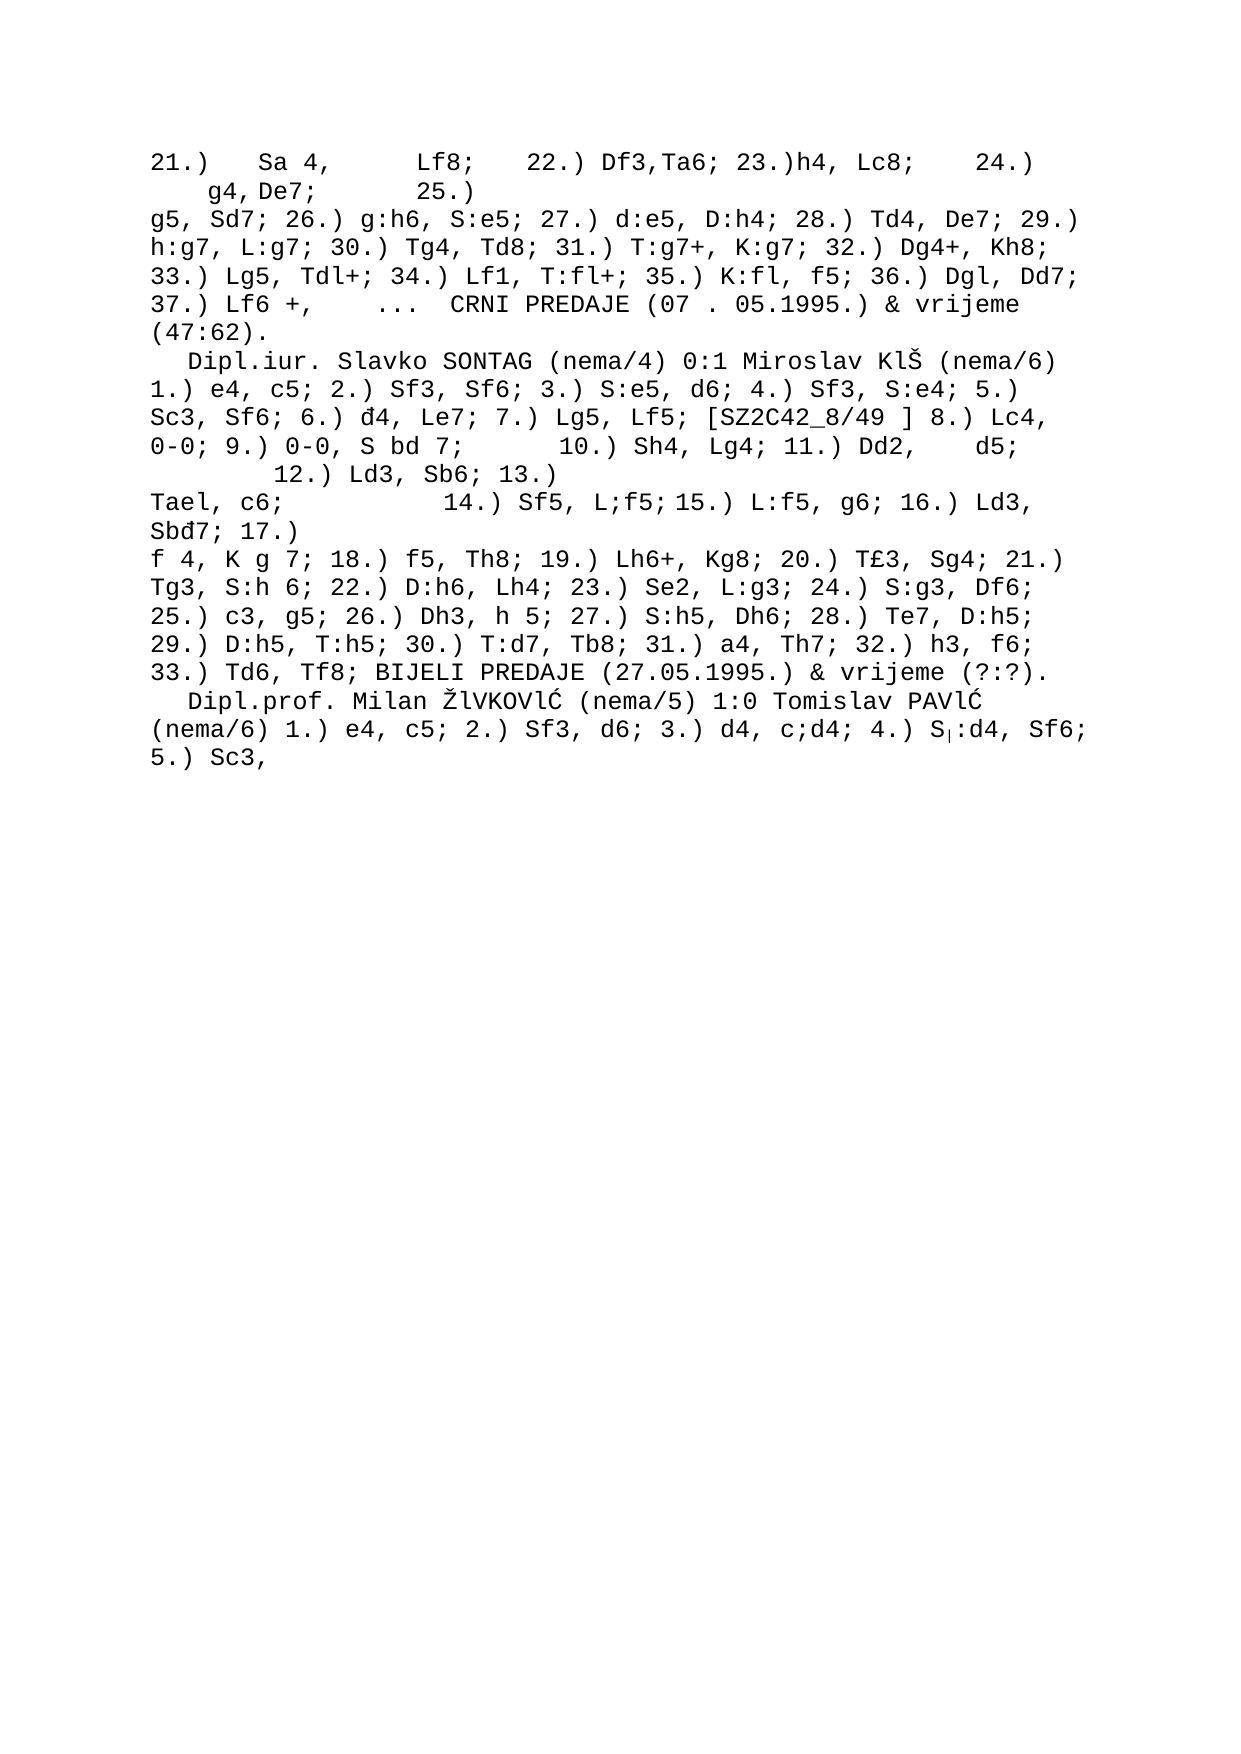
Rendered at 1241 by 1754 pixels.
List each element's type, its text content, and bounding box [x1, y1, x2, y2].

text Tael, c6; 14.) Sf5, L;f5; 15.) L:f5, g6; 16.) Ld3, Sbđ7; 17.) [150, 490, 1090, 547]
text f 4, K g 7; 18.) f5, Th8; 19.) Lh6+, Kg8; 20.) T£3, Sg4; 21.) Tg3, S:h 6; 22.) D:h6, Lh4; 23.) Se2, L:g3; 24.) S:g3, Df6; 25.) c3, g5; 26.) Dh3, h 5; 27.) S:h5, Dh6; 28.) Te7, D:h5; 29.) D:h5, T:h5; 30.) T:d7, Tb8; 31.) a4, Th7; 32.) h3, f6; 33.) Td6, Tf8; BIJELI PREDAJE (27.05.1995.) & vrijeme (?:?). [150, 547, 1090, 688]
text 21.) Sa 4, Lf8; 22.) Df3, Ta6; 23.) h4, Lc8; 24.) g4, De7; 25.) [150, 150, 1090, 207]
text g5, Sd7; 26.) g:h6, S:e5; 27.) d:e5, D:h4; 28.) Td4, De7; 29.) h:g7, L:g7; 30.) Tg4, Td8; 31.) T:g7+, K:g7; 32.) Dg4+, Kh8; 33.) Lg5, Tdl+; 34.) Lf1, T:fl+; 35.) K:fl, f5; 36.) Dgl, Dd7; 37.) Lf6 +, ... CRNI PREDAJE (07 . 05.1995.) & vrijeme (47:62). [150, 207, 1090, 348]
text Dipl.iur. Slavko SONTAG (nema/4) 0:1 Miroslav KlŠ (nema/6) 1.) e4, c5; 2.) Sf3, Sf6; 3.) S:e5, d6; 4.) Sf3, S:e4; 5.) Sc3, Sf6; 6.) đ4, Le7; 7.) Lg5, Lf5; [SZ2C42_8/49 ] 8.) Lc4, 0-0; 9.) 0-0, S bd 7; 10.) Sh4, Lg4; 11.) Dd2, d5; 12.) Ld3, Sb6; 13.) [150, 348, 1090, 490]
text Dipl.prof. Milan ŽlVKOVlĆ (nema/5) 1:0 Tomislav PAVlĆ (nema/6) 1.) e4, c5; 2.) Sf3, d6; 3.) d4, c;d4; 4.) S|:d4, Sf6; 5.) Sc3, [150, 688, 1090, 773]
